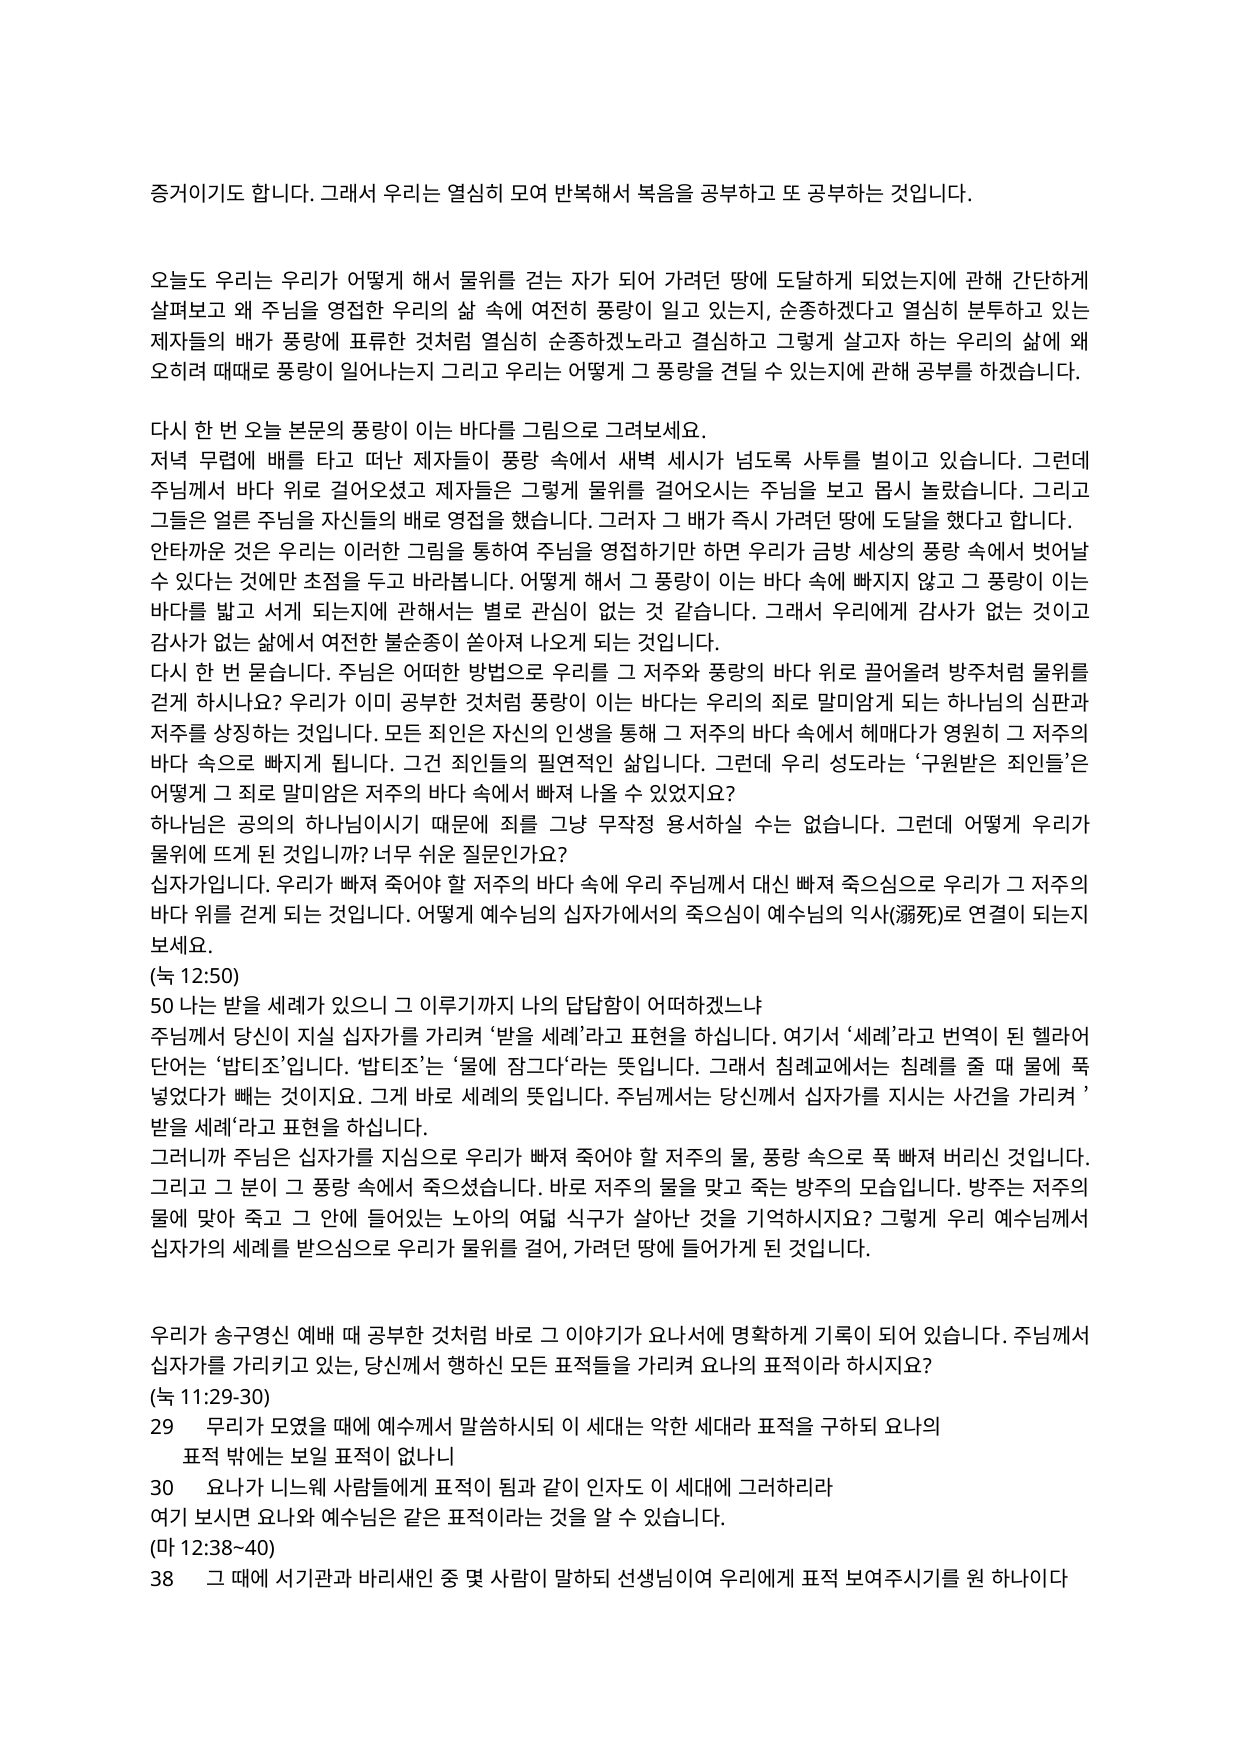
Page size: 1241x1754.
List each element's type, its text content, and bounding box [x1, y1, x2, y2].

text (눅11:29-30) [150, 1380, 1090, 1410]
text 38 그 때에 서기관과 바리새인 중 몇 사람이 말하되 선생님이여 우리에게 표적 보여주시기를 원 하나이다 [150, 1562, 1090, 1592]
text 오늘도 우리는 우리가 어떻게 해서 물위를 걷는 자가 되어 가려던 땅에 도달하게 되었는지에 관해 간단하게 살펴보고 왜 주님을 영접한 우리의 삶 속에 여전히 풍랑이 일고 있는지, 순종하겠다고 열심히 분투하고 있는 제자들의 배가 풍랑에 표류한 것처럼 열심히 순종하겠노라고 결심하고 그렇게 살고자 하는 우리의 삶에 왜 오히려 때때로 풍랑이 일어나는지 그리고 우리는 어떻게 그 풍랑을 견딜 수 있는지에 관해 공부를 하겠습니다. [150, 264, 1090, 385]
text 그러니까 주님은 십자가를 지심으로 우리가 빠져 죽어야 할 저주의 물, 풍랑 속으로 푹 빠져 버리신 것입니다. 그리고 그 분이 그 풍랑 속에서 죽으셨습니다. 바로 저주의 물을 맞고 죽는 방주의 모습입니다. 방주는 저주의 물에 맞아 죽고 그 안에 들어있는 노아의 여덟 식구가 살아난 것을 기억하시지요? 그렇게 우리 예수님께서 십자가의 세례를 받으심으로 우리가 물위를 걸어, 가려던 땅에 들어가게 된 것입니다. [150, 1141, 1090, 1262]
text 다시 한 번 묻습니다. 주님은 어떠한 방법으로 우리를 그 저주와 풍랑의 바다 위로 끌어올려 방주처럼 물위를 걷게 하시나요? 우리가 이미 공부한 것처럼 풍랑이 이는 바다는 우리의 죄로 말미암게 되는 하나님의 심판과 저주를 상징하는 것입니다. 모든 죄인은 자신의 인생을 통해 그 저주의 바다 속에서 헤매다가 영원히 그 저주의 바다 속으로 빠지게 됩니다. 그건 죄인들의 필연적인 삶입니다. 그런데 우리 성도라는 ‘구원받은 죄인들’은 어떻게 그 죄로 말미암은 저주의 바다 속에서 빠져 나올 수 있었지요? [150, 656, 1090, 808]
text 29 무리가 모였을 때에 예수께서 말씀하시되 이 세대는 악한 세대라 표적을 구하되 요나의 [150, 1410, 1090, 1441]
text 주님께서 당신이 지실 십자가를 가리켜 ‘받을 세례’라고 표현을 하십니다. 여기서 ‘세례’라고 번역이 된 헬라어 단어는 ‘밥티조’입니다. ‘밥티조’는 ‘물에 잠그다‘라는 뜻입니다. 그래서 침례교에서는 침례를 줄 때 물에 푹 넣었다가 빼는 것이지요. 그게 바로 세례의 뜻입니다. 주님께서는 당신께서 십자가를 지시는 사건을 가리켜 ’받을 세례‘라고 표현을 하십니다. [150, 1020, 1090, 1141]
text 저녁 무렵에 배를 타고 떠난 제자들이 풍랑 속에서 새벽 세시가 넘도록 사투를 벌이고 있습니다. 그런데 주님께서 바다 위로 걸어오셨고 제자들은 그렇게 물위를 걸어오시는 주님을 보고 몹시 놀랐습니다. 그리고 그들은 얼른 주님을 자신들의 배로 영접을 했습니다. 그러자 그 배가 즉시 가려던 땅에 도달을 했다고 합니다. [150, 444, 1090, 535]
text 50 나는 받을 세례가 있으니 그 이루기까지 나의 답답함이 어떠하겠느냐 [150, 990, 1090, 1020]
text 하나님은 공의의 하나님이시기 때문에 죄를 그냥 무작정 용서하실 수는 없습니다. 그런데 어떻게 우리가 물위에 뜨게 된 것입니까? 너무 쉬운 질문인가요? [150, 808, 1090, 868]
text 30 요나가 니느웨 사람들에게 표적이 됨과 같이 인자도 이 세대에 그러하리라 [150, 1471, 1090, 1501]
text 여기 보시면 요나와 예수님은 같은 표적이라는 것을 알 수 있습니다. [150, 1501, 1090, 1531]
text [150, 177, 1090, 207]
text 십자가입니다. 우리가 빠져 죽어야 할 저주의 바다 속에 우리 주님께서 대신 빠져 죽으심으로 우리가 그 저주의 바다 위를 걷게 되는 것입니다. 어떻게 예수님의 십자가에서의 죽으심이 예수님의 익사(溺死)로 연결이 되는지 보세요. [150, 868, 1090, 959]
text (마12:38~40) [150, 1531, 1090, 1562]
text 다시 한 번 오늘 본문의 풍랑이 이는 바다를 그림으로 그려보세요. [150, 414, 1090, 444]
text (눅12:50) [150, 959, 1090, 990]
text 안타까운 것은 우리는 이러한 그림을 통하여 주님을 영접하기만 하면 우리가 금방 세상의 풍랑 속에서 벗어날 수 있다는 것에만 초점을 두고 바라봅니다. 어떻게 해서 그 풍랑이 이는 바다 속에 빠지지 않고 그 풍랑이 이는 바다를 밟고 서게 되는지에 관해서는 별로 관심이 없는 것 같습니다. 그래서 우리에게 감사가 없는 것이고 감사가 없는 삶에서 여전한 불순종이 쏟아져 나오게 되는 것입니다. [150, 535, 1090, 656]
text 표적 밖에는 보일 표적이 없나니 [150, 1441, 1090, 1471]
text 우리가 송구영신 예배 때 공부한 것처럼 바로 그 이야기가 요나서에 명확하게 기록이 되어 있습니다. 주님께서 십자가를 가리키고 있는, 당신께서 행하신 모든 표적들을 가리켜 요나의 표적이라 하시지요? [150, 1319, 1090, 1380]
